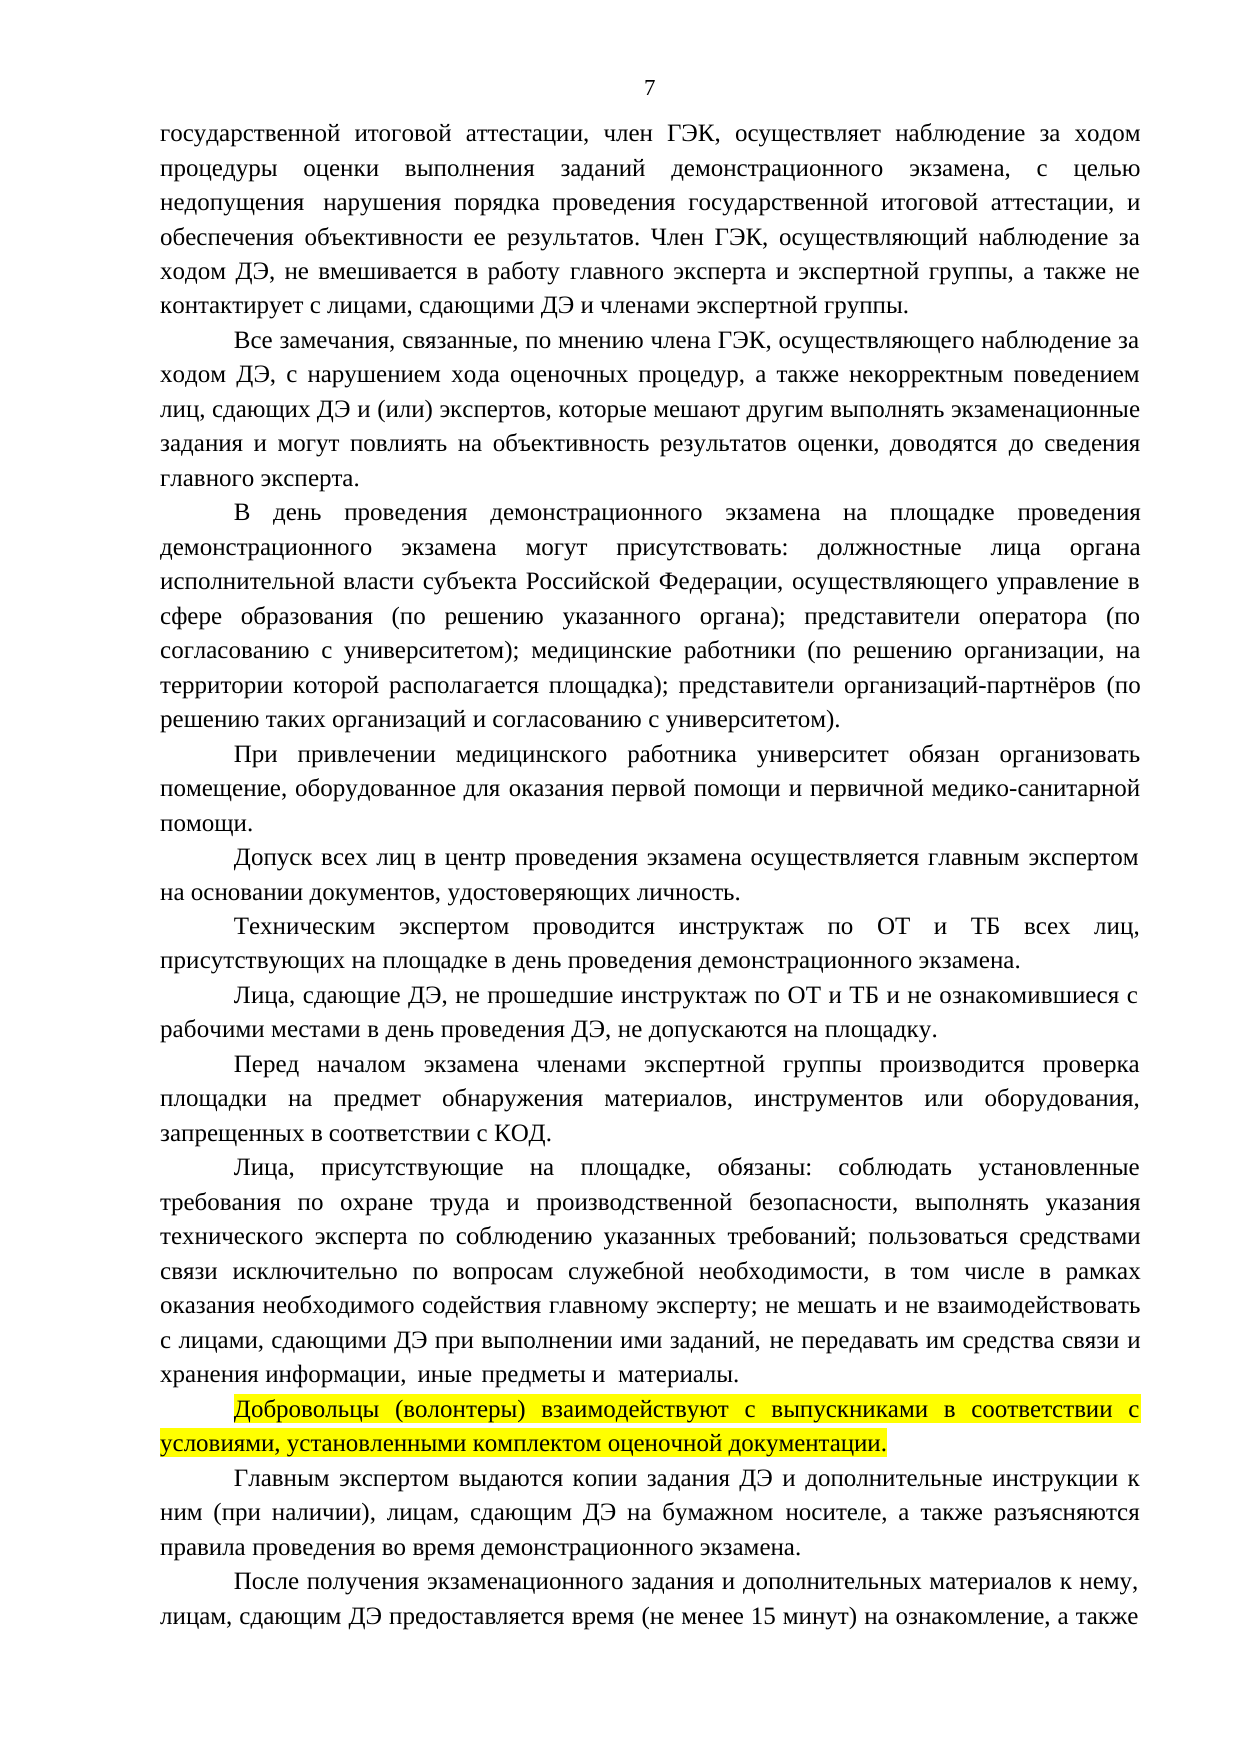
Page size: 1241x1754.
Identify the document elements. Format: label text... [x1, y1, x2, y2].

text Главным экспертом выдаются копии задания ДЭ и дополнительные инструкции к ним (при наличии), лицам, сдающим ДЭ на бумажном носителе, а также разъясняются правила проведения во время демонстрационного экзамена. [160, 1463, 1140, 1561]
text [160, 1566, 1140, 1629]
text В день проведения демонстрационного экзамена на площадке проведения демонстрационного экзамена могут присутствовать: должностные лица органа исполнительной власти субъекта Российской Федерации, осуществляющего управление в сфере образования (по решению указанного органа); представители оператора (по согласованию с университетом); медицинские работники (по решению организации, на территории которой располагается площадка); представители организаций-партнёров (по решению таких организаций и согласованию с университетом). [160, 497, 1141, 733]
text Лица, сдающие ДЭ, не прошедшие инструктаж по ОТ и ТБ и не ознакомившиеся с рабочими местами в день проведения ДЭ, не допускаются на площадку. [160, 980, 1140, 1043]
text Добровольцы (волонтеры) взаимодействуют с выпускниками в соответствии с условиями, установленными комплектом оценочной документации. [160, 1394, 1141, 1457]
text Допуск всех лиц в центр проведения экзамена осуществляется главным экспертом на основании документов, удостоверяющих личность. [160, 842, 1140, 905]
text Все замечания, связанные, по мнению члена ГЭК, осуществляющего наблюдение за ходом ДЭ, с нарушением хода оценочных процедур, а также некорректным поведением лиц, сдающих ДЭ и (или) экспертов, которые мешают другим выполнять экзаменационные задания и могут повлиять на объективность результатов оценки, доводятся до сведения главного эксперта. [160, 325, 1140, 492]
text Техническим экспертом проводится инструктаж по ОТ и ТБ всех лиц, присутствующих на площадке в день проведения демонстрационного экзамена. [160, 911, 1140, 974]
text Перед началом экзамена членами экспертной группы производится проверка площадки на предмет обнаружения материалов, инструментов или оборудования, запрещенных в соответствии с КОД. [160, 1049, 1140, 1147]
text Лица, присутствующие на площадке, обязаны: соблюдать установленные требования по охране труда и производственной безопасности, выполнять указания технического эксперта по соблюдению указанных требований; пользоваться средствами связи исключительно по вопросам служебной необходимости, в том числе в рамках оказания необходимого содействия главному эксперту; не мешать и не взаимодействовать с лицами, сдающими ДЭ при выполнении ими заданий, не передавать им средства связи и хранения информации, иные предметы и материалы. [160, 1152, 1141, 1388]
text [160, 118, 1141, 319]
text При привлечении медицинского работника университет обязан организовать помещение, оборудованное для оказания первой помощи и первичной медико-санитарной помощи. [160, 739, 1140, 836]
